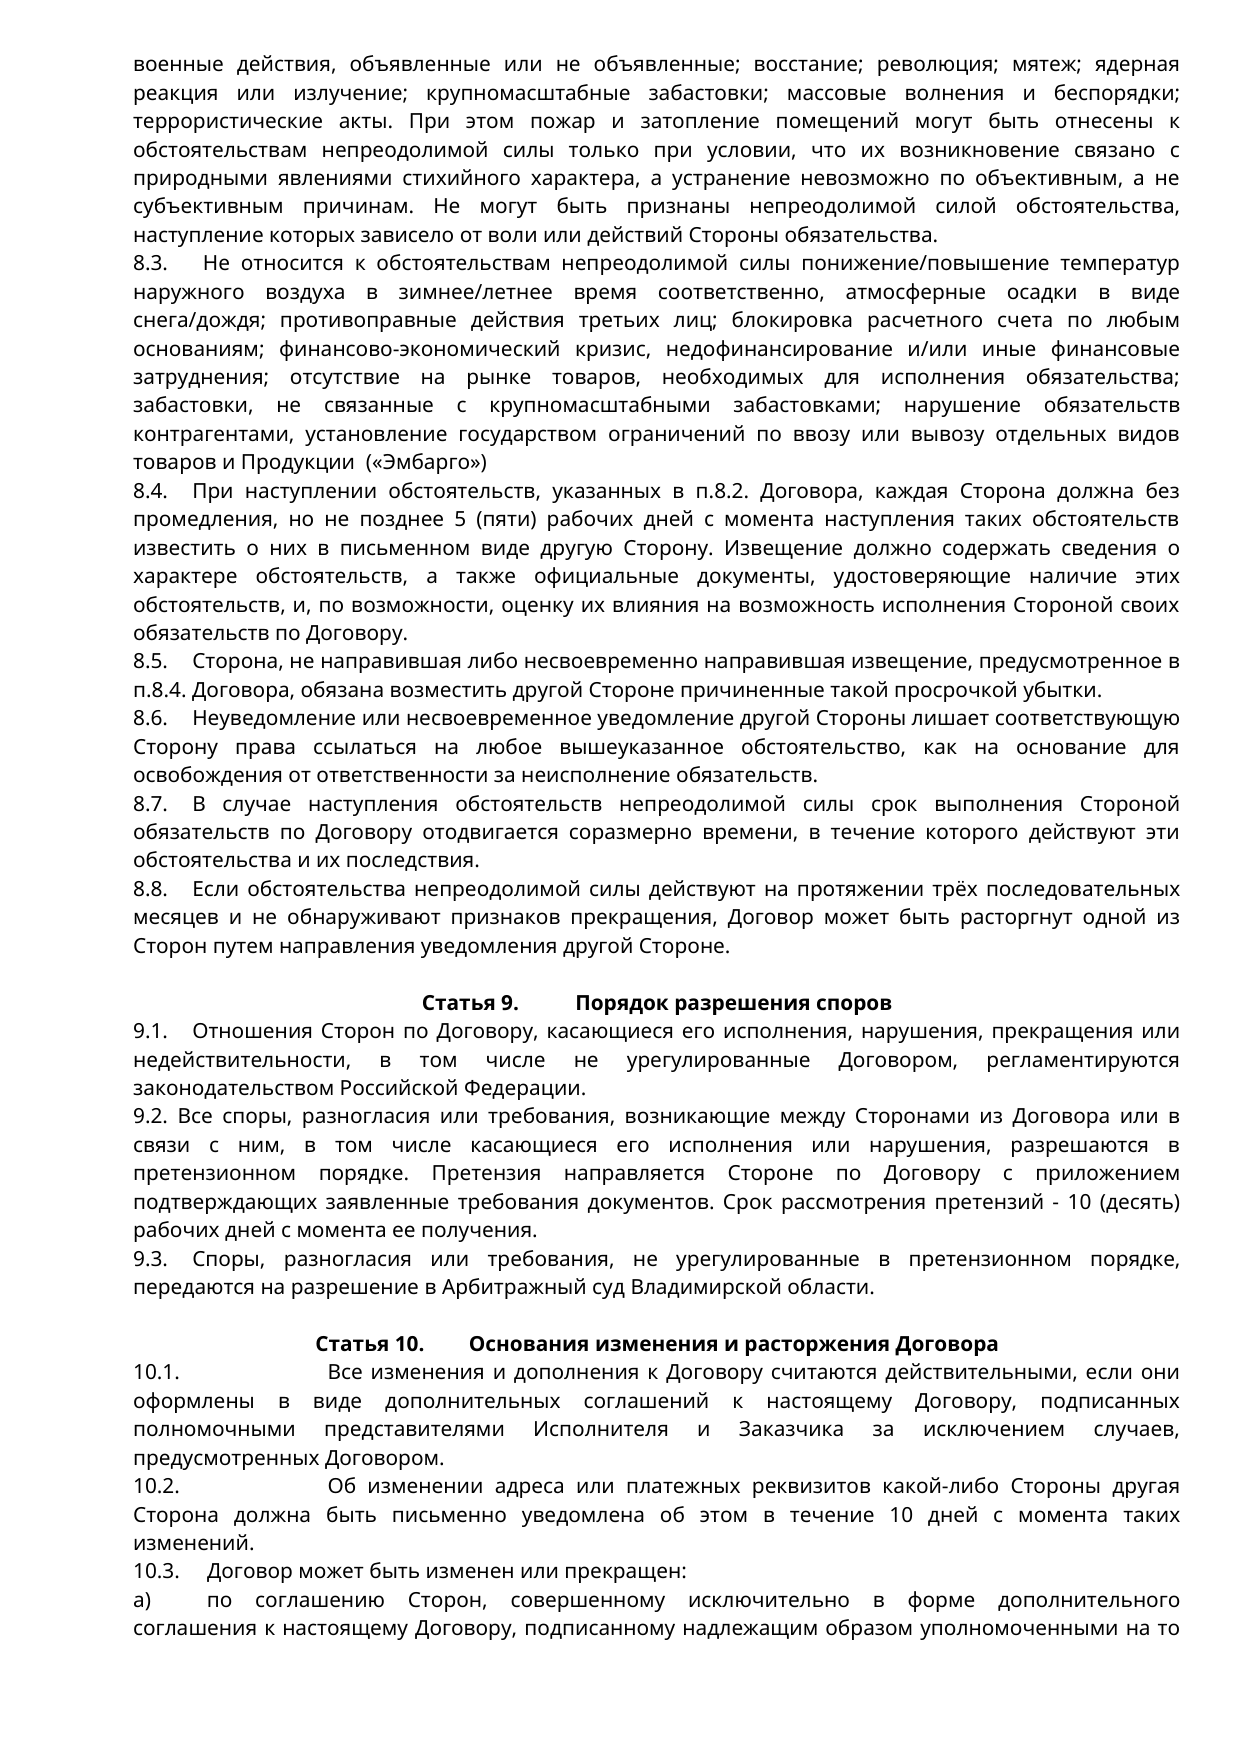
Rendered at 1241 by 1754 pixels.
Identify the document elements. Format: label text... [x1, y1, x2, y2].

subtitle Не относится к обстоятельствам непреодолимой силы понижение/повышение температур наружного воздуха в зимнее/летнее время соответственно, атмосферные осадки в виде снега/дождя; противоправные действия третьих лиц; блокировка расчетного счета по любым основаниям; финансово-экономический кризис, недофинансирование и/или иные финансовые затруднения; отсутствие на рынке товаров, необходимых для исполнения обязательства; забастовки, не связанные с крупномасштабными забастовками; нарушение обязательств контрагентами, установление государством ограничений по ввозу или вывозу отдельных видов товаров и Продукции («Эмбарго») [133, 248, 1181, 476]
subtitle Порядок разрешения споров [133, 988, 1181, 1016]
list Об изменении адреса или платежных реквизитов какой-либо Стороны другая Сторона должна быть письменно уведомлена об этом в течение 10 дней с момента таких изменений. [133, 1471, 1181, 1557]
list Отношения Сторон по Договору, касающиеся его исполнения, нарушения, прекращения или недействительности, в том числе не урегулированные Договором, регламентируются законодательством Российской Федерации. [133, 1016, 1181, 1102]
subtitle Если обстоятельства непреодолимой силы действуют на протяжении трёх последовательных месяцев и не обнаруживают признаков прекращения, Договор может быть расторгнут одной из Сторон путем направления уведомления другой Стороне. [133, 874, 1181, 959]
list Договор может быть изменен или прекращен: [133, 1557, 1181, 1585]
subtitle В случае наступления обстоятельств непреодолимой силы срок выполнения Стороной обязательств по Договору отодвигается соразмерно времени, в течение которого действуют эти обстоятельства и их последствия. [133, 789, 1181, 874]
subtitle Сторона, не направившая либо несвоевременно направившая извещение, предусмотренное в п.8.4. Договора, обязана возместить другой Стороне причиненные такой просрочкой убытки. [133, 647, 1181, 703]
list Все споры, разногласия или требования, возникающие между Сторонами из Договора или в связи с ним, в том числе касающиеся его исполнения или нарушения, разрешаются в претензионном порядке. Претензия направляется Стороне по Договору с приложением подтверждающих заявленные требования документов. Срок рассмотрения претензий - 10 (десять) рабочих дней с момента ее получения. [133, 1102, 1181, 1244]
subtitle Основания изменения и расторжения Договора [133, 1329, 1181, 1357]
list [133, 49, 1181, 248]
subtitle Неуведомление или несвоевременное уведомление другой Стороны лишает соответствующую Сторону права ссылаться на любое вышеуказанное обстоятельство, как на основание для освобождения от ответственности за неисполнение обязательств. [133, 703, 1181, 789]
list Споры, разногласия или требования, не урегулированные в претензионном порядке, передаются на разрешение в Арбитражный суд Владимирской области. [133, 1244, 1181, 1301]
list Все изменения и дополнения к Договору считаются действительными, если они оформлены в виде дополнительных соглашений к настоящему Договору, подписанных полномочными представителями Исполнителя и Заказчика за исключением случаев, предусмотренных Договором. [133, 1357, 1181, 1471]
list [133, 1585, 1181, 1642]
subtitle При наступлении обстоятельств, указанных в п.8.2. Договора, каждая Сторона должна без промедления, но не позднее 5 (пяти) рабочих дней с момента наступления таких обстоятельств известить о них в письменном виде другую Сторону. Извещение должно содержать сведения о характере обстоятельств, а также официальные документы, удостоверяющие наличие этих обстоятельств, и, по возможности, оценку их влияния на возможность исполнения Стороной своих обязательств по Договору. [133, 476, 1181, 647]
